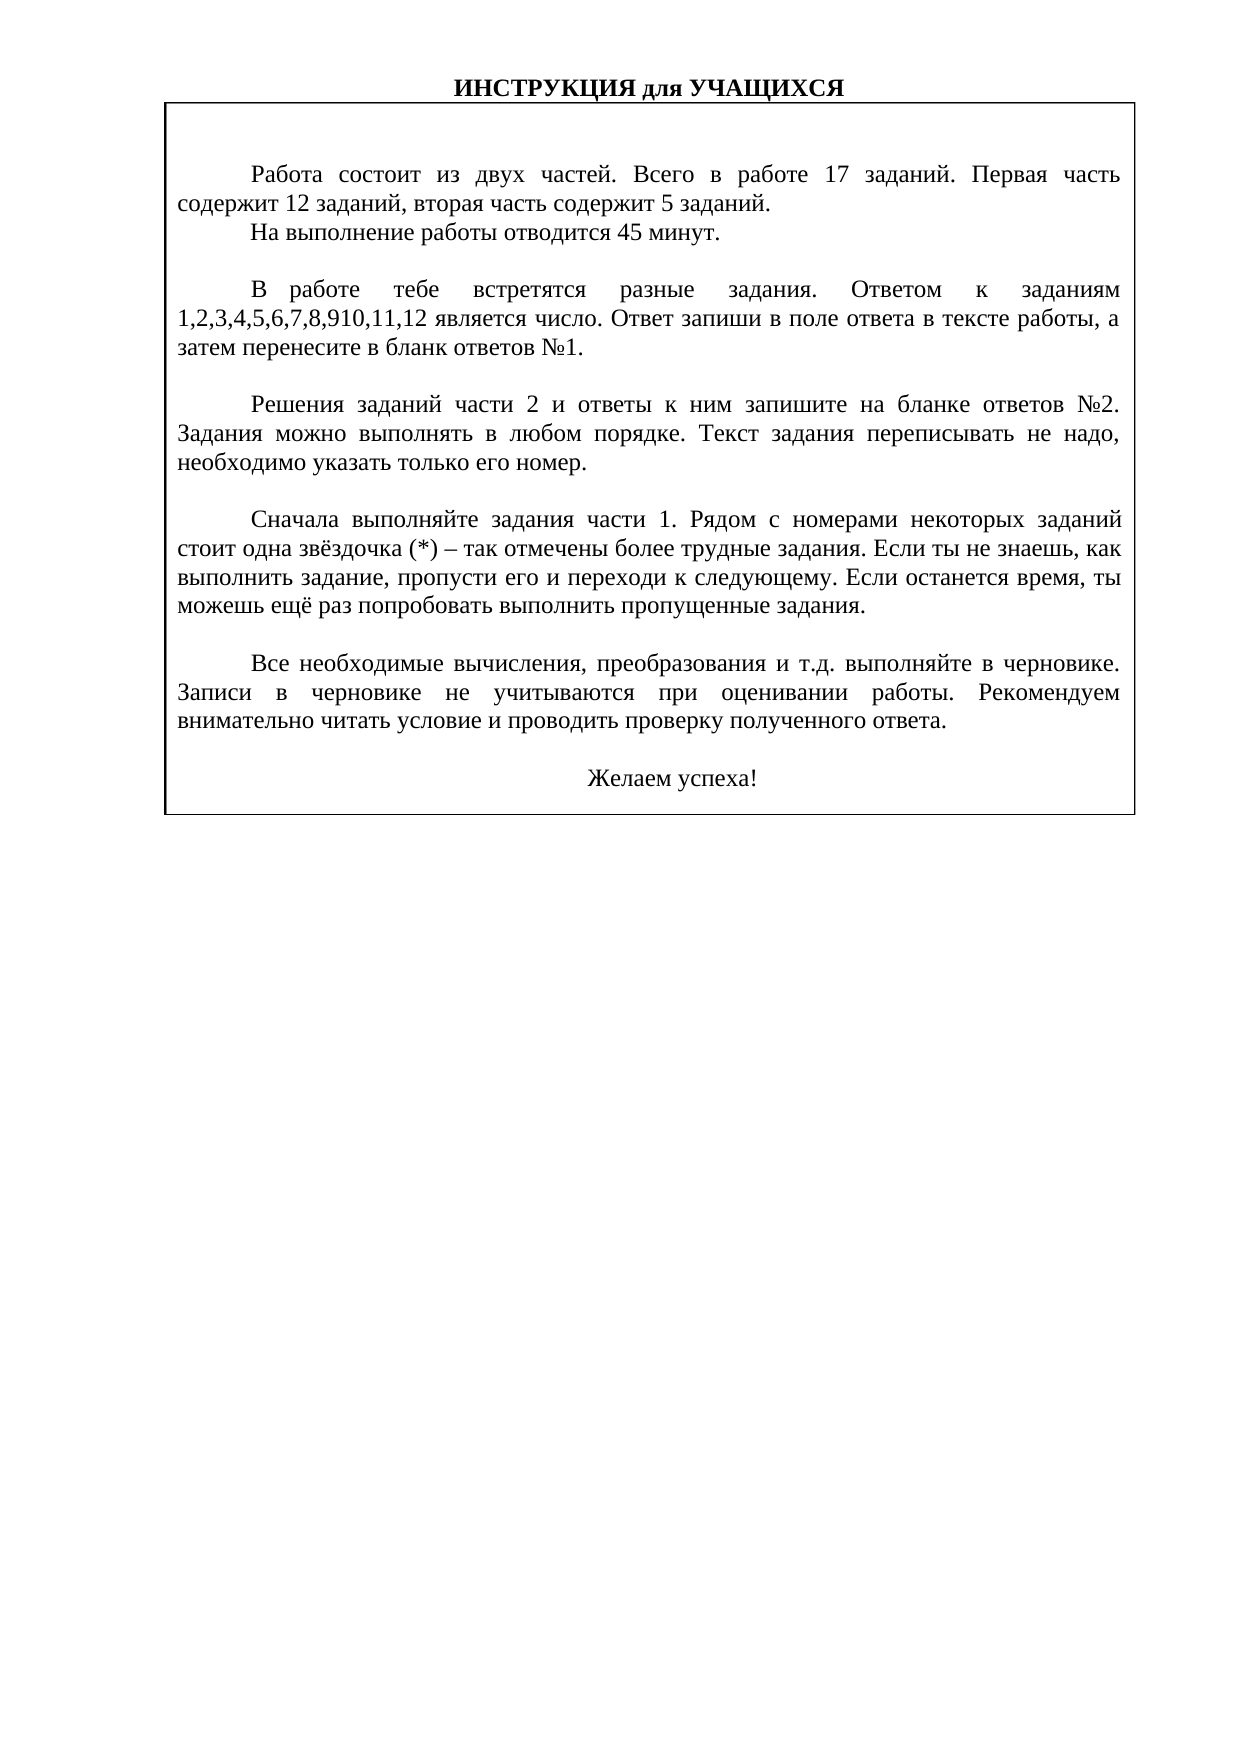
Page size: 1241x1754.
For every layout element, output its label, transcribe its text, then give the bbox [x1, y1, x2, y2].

text Работа состоит из двух частей. Всего в работе 17 заданий. Первая часть содержит 12 заданий, вторая часть содержит 5 заданий. [177, 159, 1121, 217]
text Все необходимые вычисления, преобразования и т.д. выполняйте в черновике. Записи в черновике не учитываются при оценивании работы. Рекомендуем внимательно читать условие и проводить проверку полученного ответа. [177, 648, 1121, 734]
text Желаем успеха! [587, 763, 1131, 792]
text Решения заданий части 2 и ответы к ним запишите на бланке ответов №2. Задания можно выполнять в любом порядке. Текст задания переписывать не надо, необходимо указать только его номер. [177, 389, 1121, 476]
list работе тебе встретятся разные задания. Ответом к заданиям 1,2,3,4,5,6,7,8,910,11,12 является число. Ответ запиши в поле ответа в тексте работы, а затем перенесите в бланк ответов №1. [177, 274, 1121, 361]
text ИНСТРУКЦИЯ для УЧАЩИХСЯ [150, 73, 1148, 102]
picture [164, 102, 1136, 815]
text На выполнение работы отводится 45 минут. [250, 217, 1131, 246]
text Сначала выполняйте задания части 1. Рядом с номерами некоторых заданий стоит одна звёздочка (*) – так отмечены более трудные задания. Если ты не знаешь, как выполнить задание, пропусти его и переходи к следующему. Если останется время, ты можешь ещё раз попробовать выполнить пропущенные задания. [177, 504, 1123, 619]
